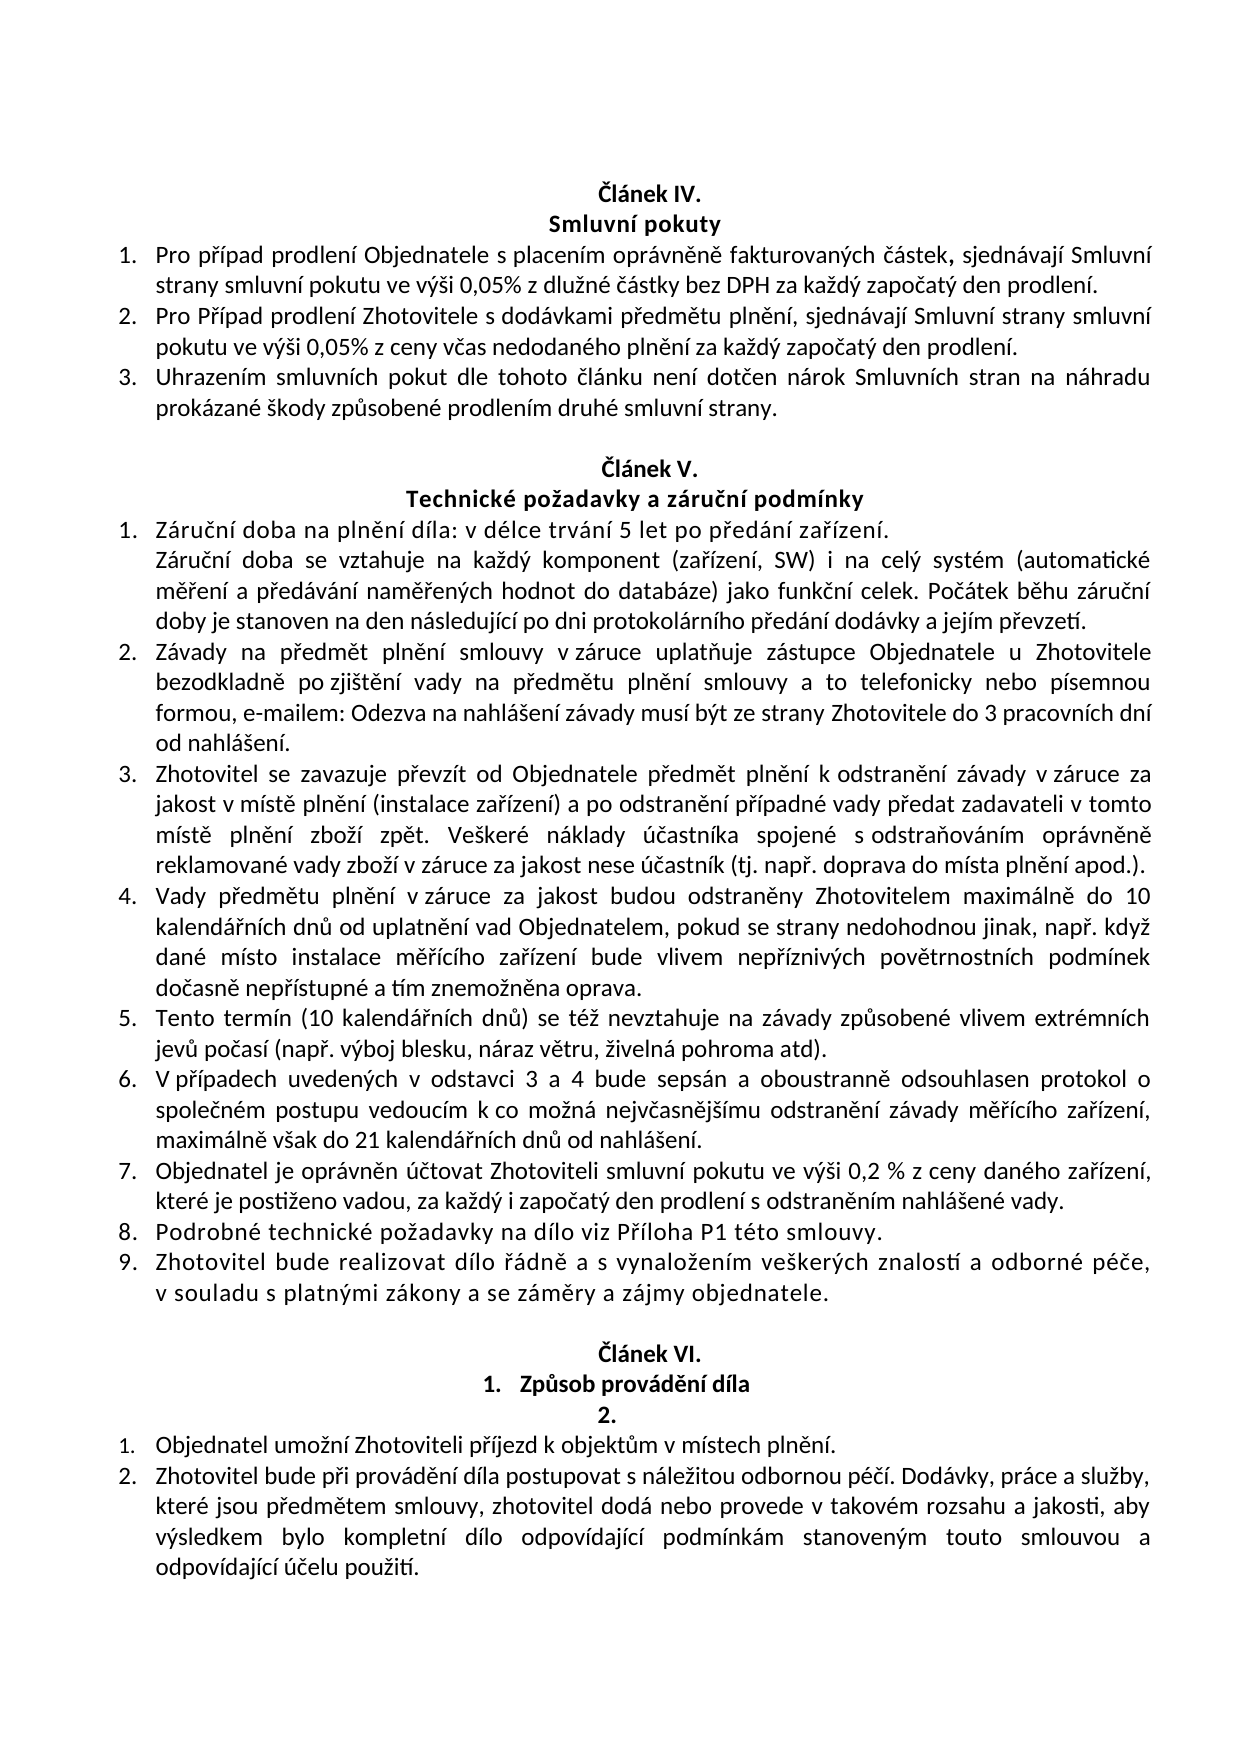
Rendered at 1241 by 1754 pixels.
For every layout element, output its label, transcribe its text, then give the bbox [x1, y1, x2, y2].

list Vady předmětu plnění v záruce za jakost budou odstraněny Zhotovitelem maximálně do 10 kalendářních dnů od uplatnění vad Objednatelem, pokud se strany nedohodnou jinak, např. když dané místo instalace měřícího zařízení bude vlivem nepříznivých povětrnostních podmínek dočasně nepřístupné a tím znemožněna oprava. [118, 880, 1152, 1002]
list Objednatel je oprávněn účtovat Zhotoviteli smluvní pokutu ve výši 0,2 % z ceny daného zařízení, které je postiženo vadou, za každý i započatý den prodlení s odstraněním nahlášené vady. [118, 1155, 1152, 1216]
list Pro Případ prodlení Zhotovitele s dodávkami předmětu plnění, sjednávají Smluvní strany smluvní pokutu ve výši 0,05% z ceny včas nedodaného plnění za každý započatý den prodlení. [118, 300, 1152, 361]
list Uhrazením smluvních pokut dle tohoto článku není dotčen nárok Smluvních stran na náhradu prokázané škody způsobené prodlením druhé smluvní strany. [118, 361, 1152, 422]
text Článek IV. [148, 178, 1152, 209]
list V případech uvedených v odstavci 3 a 4 bude sepsán a oboustranně odsouhlasen protokol o společném postupu vedoucím k co možná nejvčasnějšímu odstranění závady měřícího zařízení, maximálně však do 21 kalendářních dnů od nahlášení. [118, 1063, 1152, 1155]
text Technické požadavky a záruční podmínky [118, 483, 1152, 514]
list Zhotovitel se zavazuje převzít od Objednatele předmět plnění k odstranění závady v záruce za jakost v místě plnění (instalace zařízení) a po odstranění případné vady předat zadavateli v tomto místě plnění zboží zpět. Veškeré náklady účastníka spojené s odstraňováním oprávněně reklamované vady zboží v záruce za jakost nese účastník (tj. např. doprava do místa plnění apod.). [118, 758, 1152, 880]
list Pro případ prodlení Objednatele s placením oprávněně fakturovaných částek, sjednávají Smluvní strany smluvní pokutu ve výši 0,05% z dlužné částky bez DPH za každý započatý den prodlení. [118, 239, 1152, 300]
list Objednatel umožní Zhotoviteli příjezd k objektům v místech plnění. [118, 1429, 1152, 1460]
list Záruční doba na plnění díla: v délce trvání 5 let po předání zařízení. [118, 514, 1152, 544]
text Záruční doba se vztahuje na každý komponent (zařízení, SW) i na celý systém (automatické měření a předávání naměřených hodnot do databáze) jako funkční celek. Počátek běhu záruční doby je stanoven na den následující po dni protokolárního předání dodávky a jejím převzetí. [155, 544, 1152, 636]
text Článek VI. [148, 1338, 1152, 1368]
list Závady na předmět plnění smlouvy v záruce uplatňuje zástupce Objednatele u Zhotovitele bezodkladně po zjištění vady na předmětu plnění smlouvy a to telefonicky nebo písemnou formou, e-mailem: Odezva na nahlášení závady musí být ze strany Zhotovitele do 3 pracovních dní od nahlášení. [118, 636, 1152, 758]
list Podrobné technické požadavky na dílo viz Příloha P1 této smlouvy. [118, 1216, 1152, 1246]
list Tento termín (10 kalendářních dnů) se též nevztahuje na závady způsobené vlivem extrémních jevů počasí (např. výboj blesku, náraz větru, živelná pohroma atd). [118, 1002, 1152, 1063]
text Smluvní pokuty [118, 209, 1152, 239]
list Zhotovitel bude realizovat dílo řádně a s vynaložením veškerých znalostí a odborné péče, v souladu s platnými zákony a se záměry a zájmy objednatele. [118, 1246, 1152, 1307]
text Článek V. [148, 453, 1152, 483]
list Zhotovitel bude při provádění díla postupovat s náležitou odbornou péčí. Dodávky, práce a služby, které jsou předmětem smlouvy, zhotovitel dodá nebo provede v takovém rozsahu a jakosti, aby výsledkem bylo kompletní dílo odpovídající podmínkám stanoveným touto smlouvou a odpovídající účelu použití. [118, 1460, 1152, 1582]
list Způsob provádění díla [81, 1368, 1152, 1399]
